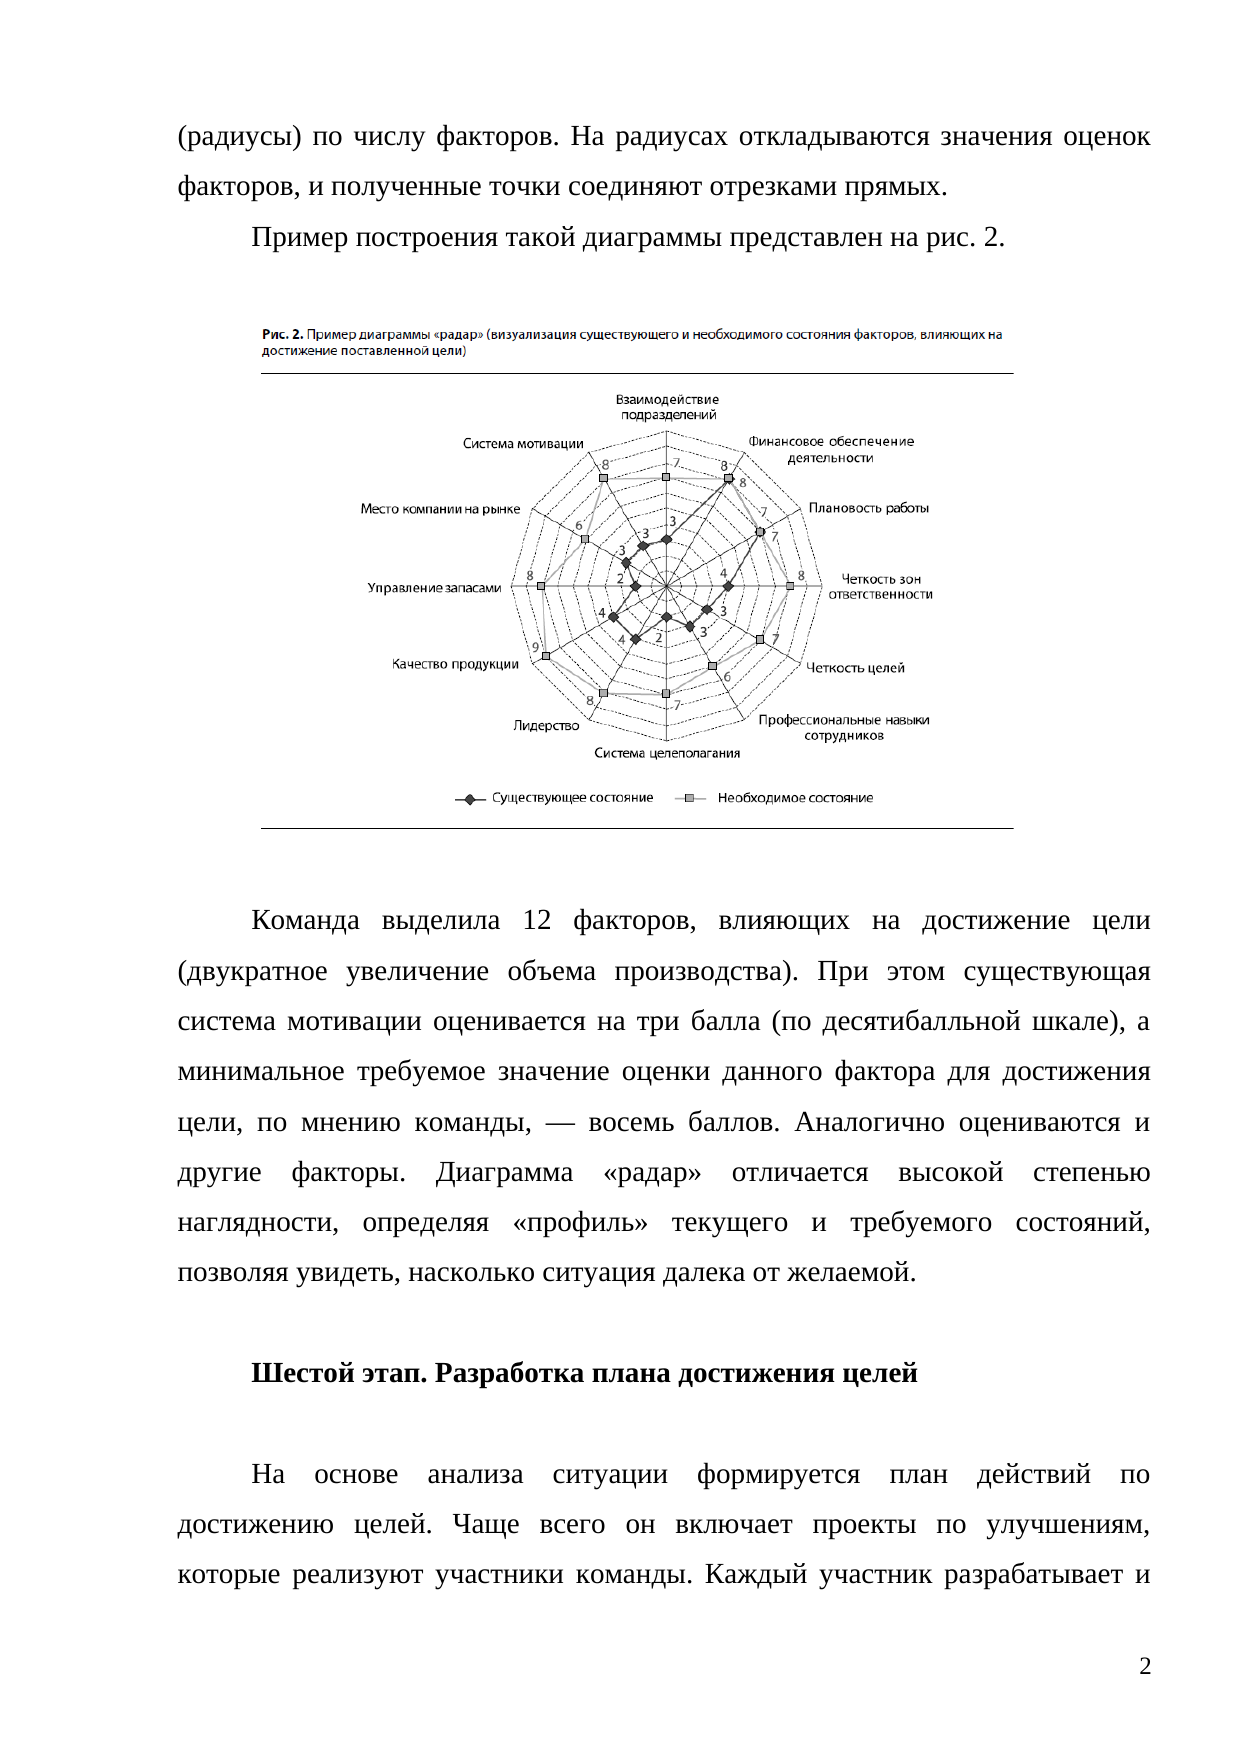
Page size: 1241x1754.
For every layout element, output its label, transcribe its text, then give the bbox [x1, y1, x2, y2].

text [177, 118, 1152, 202]
text Команда выделила 12 факторов, влияющих на достижение цели (двукратное увеличение объема производства). При этом существующая система мотивации оценивается на три балла (по десятибалльной шкале), а минимальное требуемое значение оценки данного фактора для достижения цели, по мнению команды, — восемь баллов. Аналогично оцениваются и другие факторы. Диаграмма «радар» отличается высокой степенью наглядности, определяя «профиль» текущего и требуемого состояний, позволяя увидеть, насколько ситуация далека от желаемой. [177, 902, 1152, 1288]
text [177, 1456, 1152, 1590]
text Пример построения такой диаграммы представлен на рис. 2. [177, 219, 1152, 252]
text Шестой этап. Разработка плана достижения целей [177, 1355, 1152, 1389]
